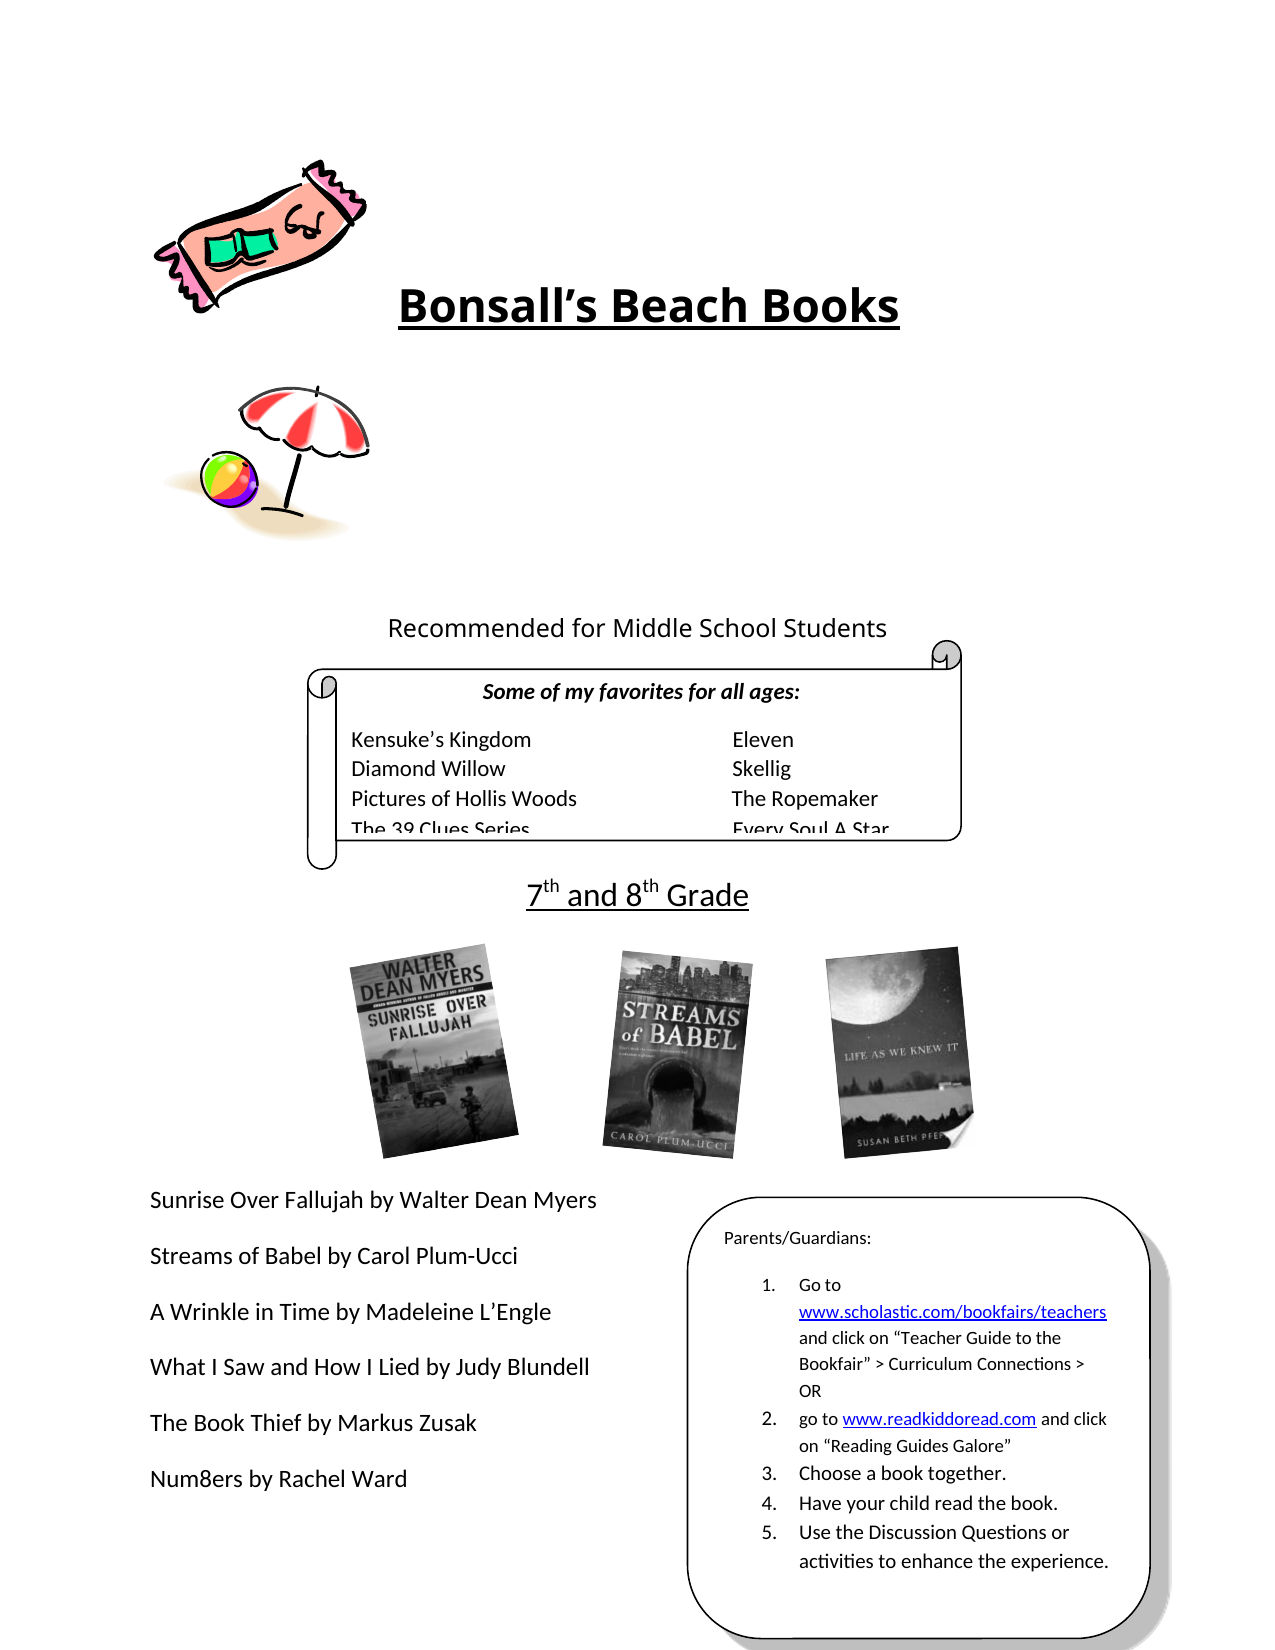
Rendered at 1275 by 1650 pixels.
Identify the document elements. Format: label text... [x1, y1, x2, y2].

text Recommended for Middle School Students [150, 611, 1125, 645]
text What I Saw and How I Lied by Judy Blundell [150, 1352, 686, 1382]
text Streams of Babel by Carol Plum-Ucci [150, 1240, 693, 1270]
list Sunrise Over Fallujah by Walter Dean Myers [150, 1184, 1125, 1214]
text The Book Thief by Markus Zusak [150, 1407, 686, 1438]
text Num8ers by Rachel Ward [150, 1463, 686, 1494]
text 7th and 8th Grade [150, 874, 1125, 915]
text A Wrinkle in Time by Madeleine L’Engle [150, 1296, 686, 1326]
text Bonsall’s Beach Books [150, 150, 1125, 586]
picture [826, 947, 976, 1158]
